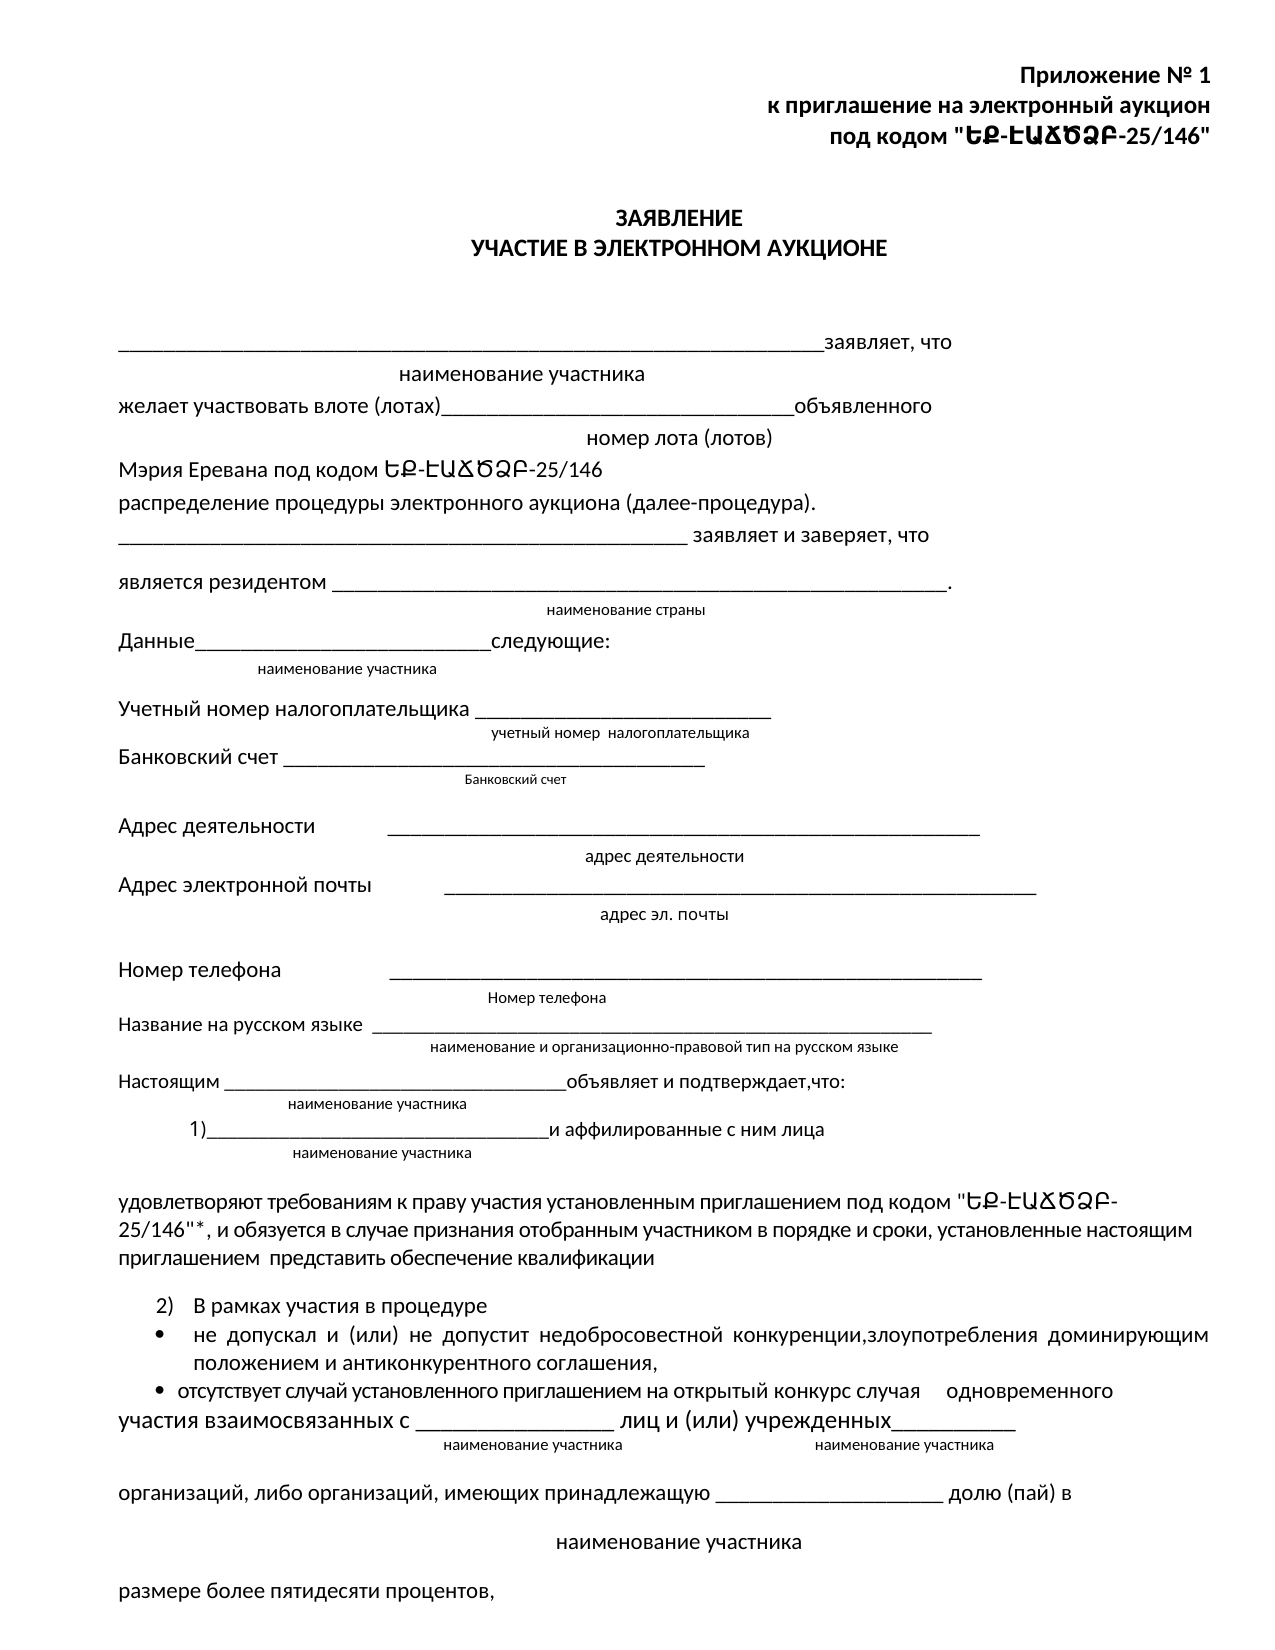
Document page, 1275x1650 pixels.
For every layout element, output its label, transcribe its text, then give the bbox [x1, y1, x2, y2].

text учетный номер налогоплательщика [118, 722, 1211, 742]
text Мэрия Еревана под кодом ԵՔ-ԷԱՃԾՁԲ-25/146 [118, 456, 1211, 484]
text Адрес деятельности ____________________________________________________ [118, 812, 1211, 839]
text желает участвовать влоте (лотах)_______________________________объявленного [118, 391, 1211, 419]
text наименование участника [118, 1527, 1211, 1555]
text Настоящим _________________________________объявляет и подтверждает,что: [118, 1068, 1211, 1093]
text Номер телефона [487, 987, 1211, 1008]
text Номер телефона ____________________________________________________ [118, 955, 1211, 983]
text наименование страны [546, 600, 1211, 620]
text наименование участника [118, 1142, 1211, 1163]
text Учетный номер налогоплательщика __________________________ [118, 694, 1211, 722]
text УЧАСТИЕ В ЭЛЕКТРОННОМ АУКЦИОНЕ [148, 232, 1211, 263]
text ЗАЯВЛЕНИЕ [148, 202, 1211, 232]
text номер лота (лотов) [576, 423, 1211, 451]
text Название на русском языке ______________________________________________________ [118, 1011, 1211, 1036]
list не допускал и (или) не допустит недобросовестной конкуренции,злоупотребления доминирующим положением и антиконкурентного соглашения, [156, 1320, 1211, 1376]
text наименование участника [118, 1093, 1211, 1114]
text к приглашение на электронный аукцион [148, 89, 1211, 120]
text под кодом "ԵՔ-ԷԱՃԾՁԲ-25/146" [148, 120, 1211, 151]
text участия взаимосвязанных с ________________ лиц и (или) учрежденных__________ [118, 1404, 1211, 1434]
text __________________________________________________ заявляет и заверяет, что [118, 520, 1211, 548]
text адрес эл. почты [118, 902, 1211, 925]
text организаций, либо организаций, имеющих принадлежащую ____________________ долю (пай) в [118, 1478, 1211, 1506]
text адрес деятельности [118, 844, 1211, 867]
list отсутствует случай установленного приглашением на открытый конкурс случая одновременного [156, 1376, 1211, 1404]
text распределение процедуры электронного аукциона (далее-процедура). [118, 488, 1211, 516]
text наименование участника [399, 359, 1211, 387]
text Адрес электронной почты ____________________________________________________ [118, 870, 1211, 898]
text удовлетворяют требованиям к праву участия установленным приглашением под кодом "ԵՔ-ԷԱՃԾՁԲ-25/146"*, и обязуется в случае признания отобранным участником в порядке и сроки, установленные настоящим приглашением представить обеспечение квалификации [118, 1187, 1211, 1271]
text наименование участника [118, 658, 1211, 678]
list В рамках участия в процедуре [156, 1292, 1211, 1320]
text наименование и организационно-правовой тип на русском языке [118, 1036, 1211, 1056]
text Банковский счет [118, 770, 1211, 788]
text 1)_________________________________и аффилированные с ним лица [118, 1114, 1211, 1142]
text наименование участника наименование участника [443, 1434, 1211, 1454]
text Приложение № 1 [118, 59, 1211, 89]
text ______________________________________________________________заявляет, что [118, 327, 1211, 355]
text Банковский счет _____________________________________ [118, 742, 1211, 770]
text Данные__________________________следующие: [118, 626, 1211, 654]
text размере более пятидесяти процентов, [118, 1576, 1211, 1604]
text является резидентом ______________________________________________________. [118, 567, 1211, 596]
